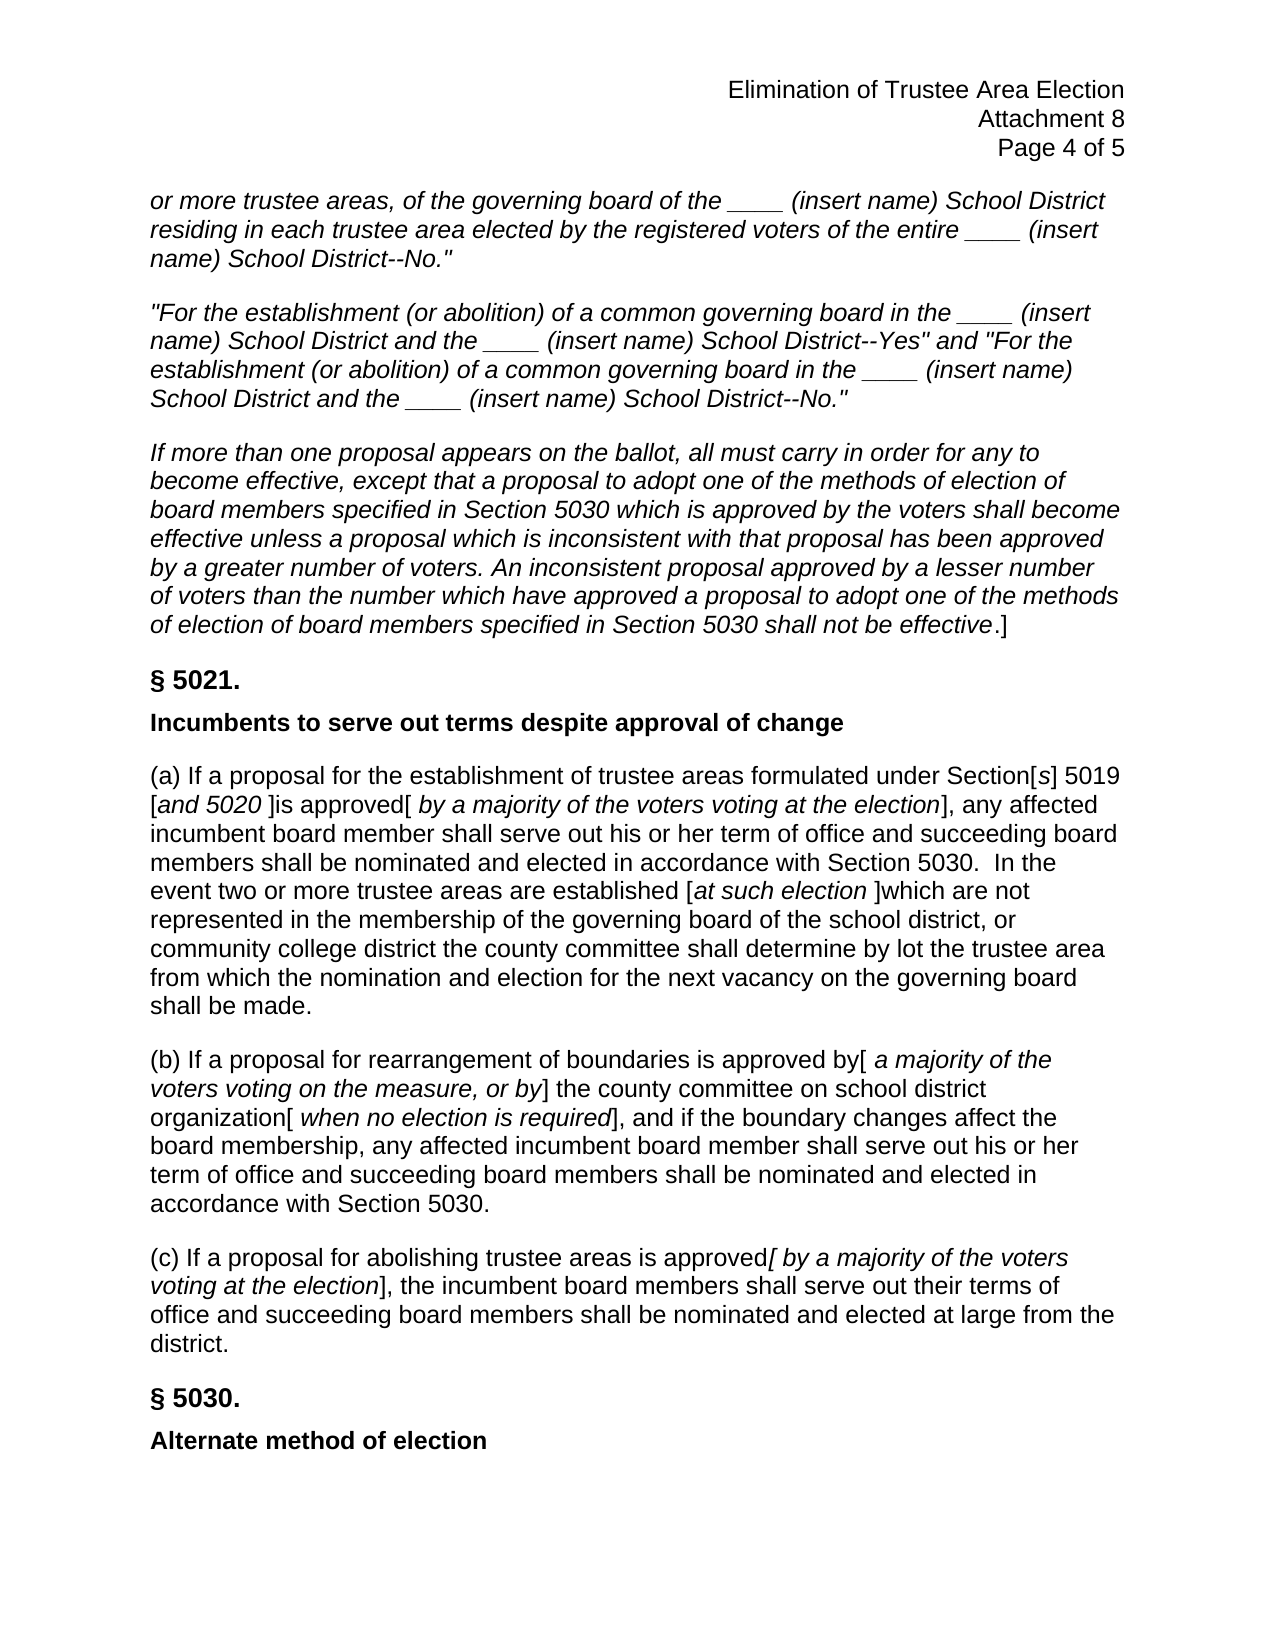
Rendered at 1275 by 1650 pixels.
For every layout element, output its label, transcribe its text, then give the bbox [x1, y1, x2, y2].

text If more than one proposal appears on the ballot, all must carry in order for any to become effective, except that a proposal to adopt one of the methods of election of board members specified in Section 5030 which is approved by the voters shall become effective unless a proposal which is inconsistent with that proposal has been approved by a greater number of voters. An inconsistent proposal approved by a lesser number of voters than the number which have approved a proposal to adopt one of the methods of election of board members specified in Section 5030 shall not be effective.] [150, 437, 1125, 639]
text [150, 186, 1125, 272]
text "For the establishment (or abolition) of a common governing board in the ____ (insert name) School District and the ____ (insert name) School District--Yes" and "For the establishment (or abolition) of a common governing board in the ____ (insert name) School District and the ____ (insert name) School District--No." [150, 297, 1125, 412]
text (b) If a proposal for rearrangement of boundaries is approved by[ a majority of the voters voting on the measure, or by] the county committee on school district organization[ when no election is required], and if the boundary changes affect the board membership, any affected incumbent board member shall serve out his or her term of office and succeeding board members shall be nominated and elected in accordance with Section 5030. [150, 1045, 1125, 1217]
subtitle § 5030. [150, 1382, 1125, 1414]
text (c) If a proposal for abolishing trustee areas is approved[ by a majority of the voters voting at the election], the incumbent board members shall serve out their terms of office and succeeding board members shall be nominated and elected at large from the district. [150, 1242, 1125, 1357]
text (a) If a proposal for the establishment of trustee areas formulated under Section[s] 5019 [and 5020 ]is approved[ by a majority of the voters voting at the election], any affected incumbent board member shall serve out his or her term of office and succeeding board members shall be nominated and elected in accordance with Section 5030. In the event two or more trustee areas are established [at such election ]which are not represented in the membership of the governing board of the school district, or community college district the county committee shall determine by lot the trustee area from which the nomination and election for the next vacancy on the governing board shall be made. [150, 761, 1125, 1020]
text Incumbents to serve out terms despite approval of change [150, 707, 1125, 736]
text Alternate method of election [150, 1426, 1125, 1455]
subtitle § 5021. [150, 664, 1125, 695]
